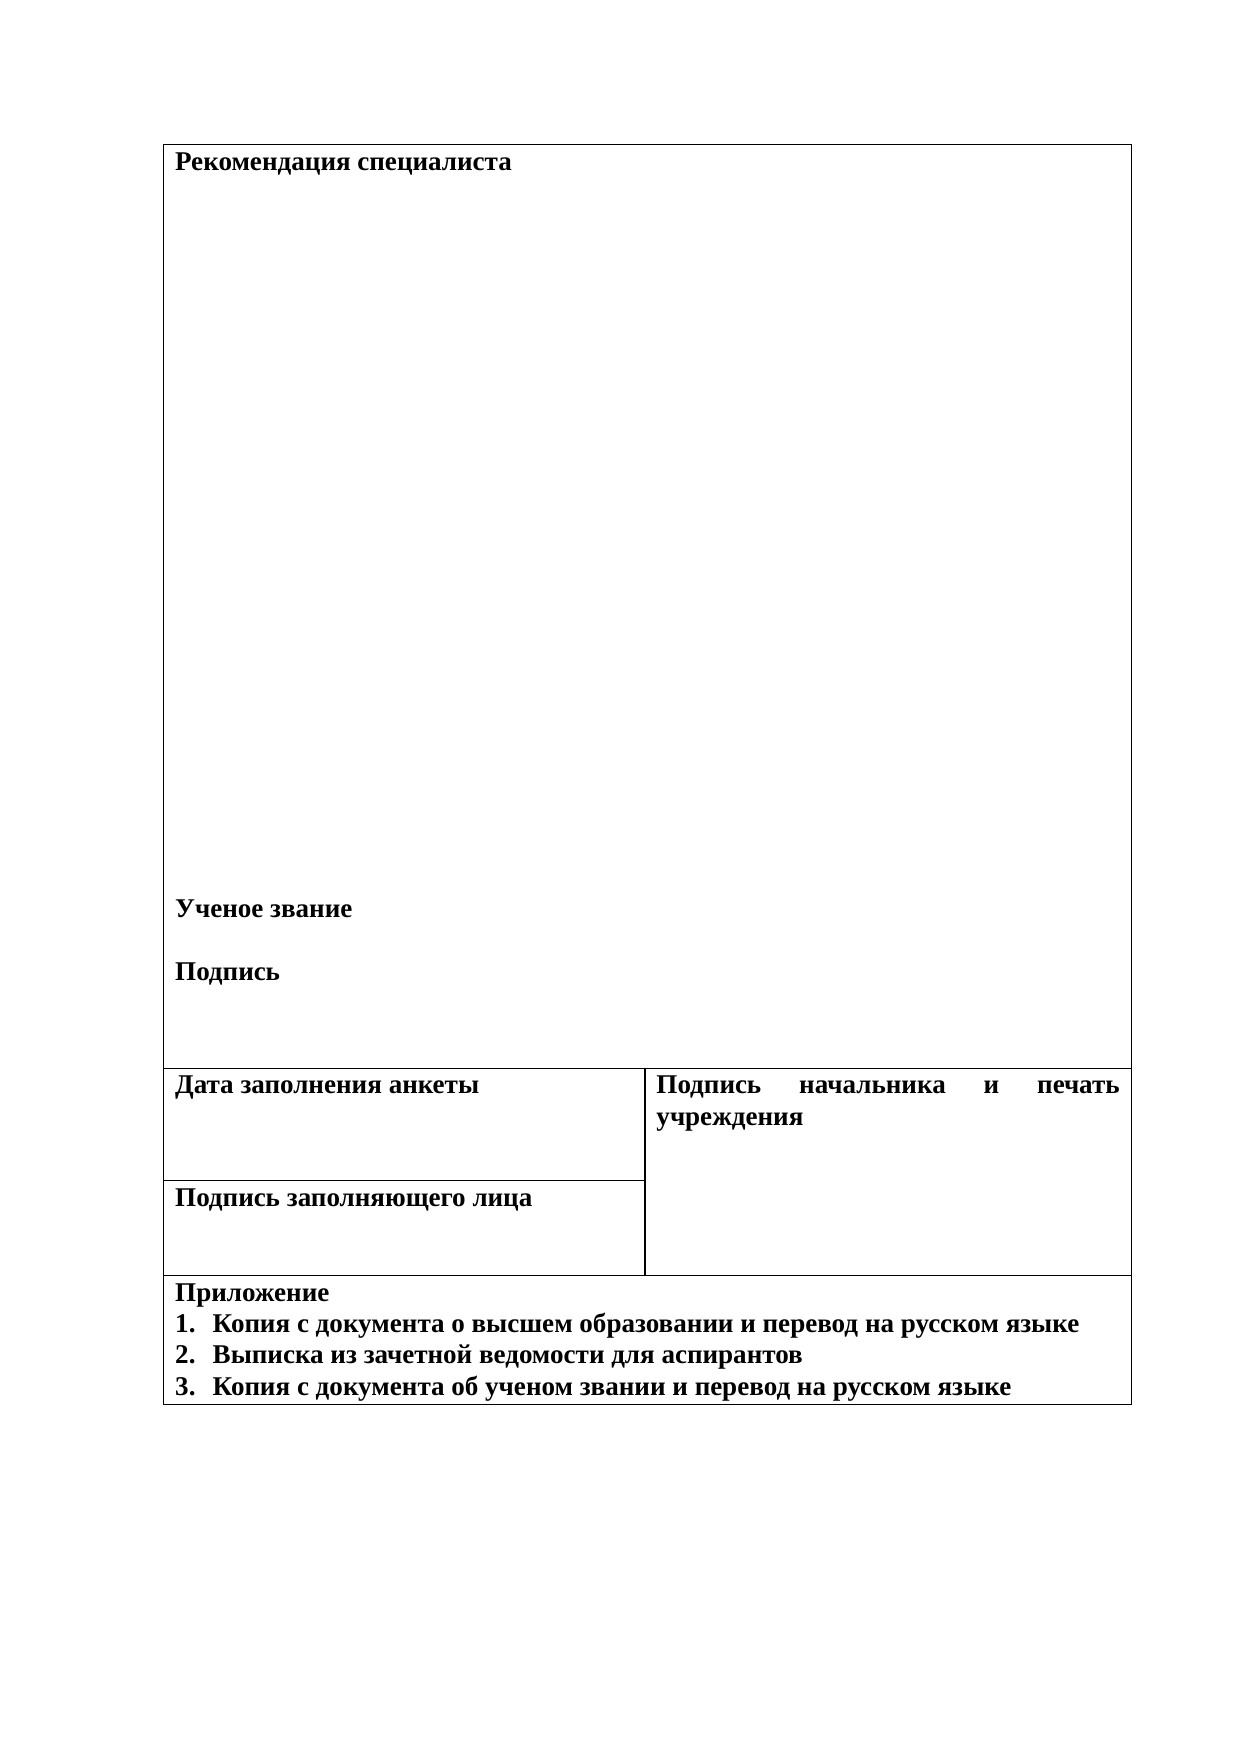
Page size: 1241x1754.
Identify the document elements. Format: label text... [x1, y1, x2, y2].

table_cell Рекомендация специалиста Ученое звание Подпись [164, 145, 1131, 1067]
table_cell Приложение Копия с документа о высшем образовании и перевод на русском языке Выписка из зачетной ведомости для аспирантов Копия с документа об ученом звании и перевод на русском языке [164, 1276, 1131, 1404]
table_cell Дата заполнения анкеты [164, 1069, 644, 1180]
table_cell Подпись начальника и печать учреждения [646, 1069, 1131, 1275]
table_cell Подпись заполняющего лица [164, 1181, 644, 1275]
